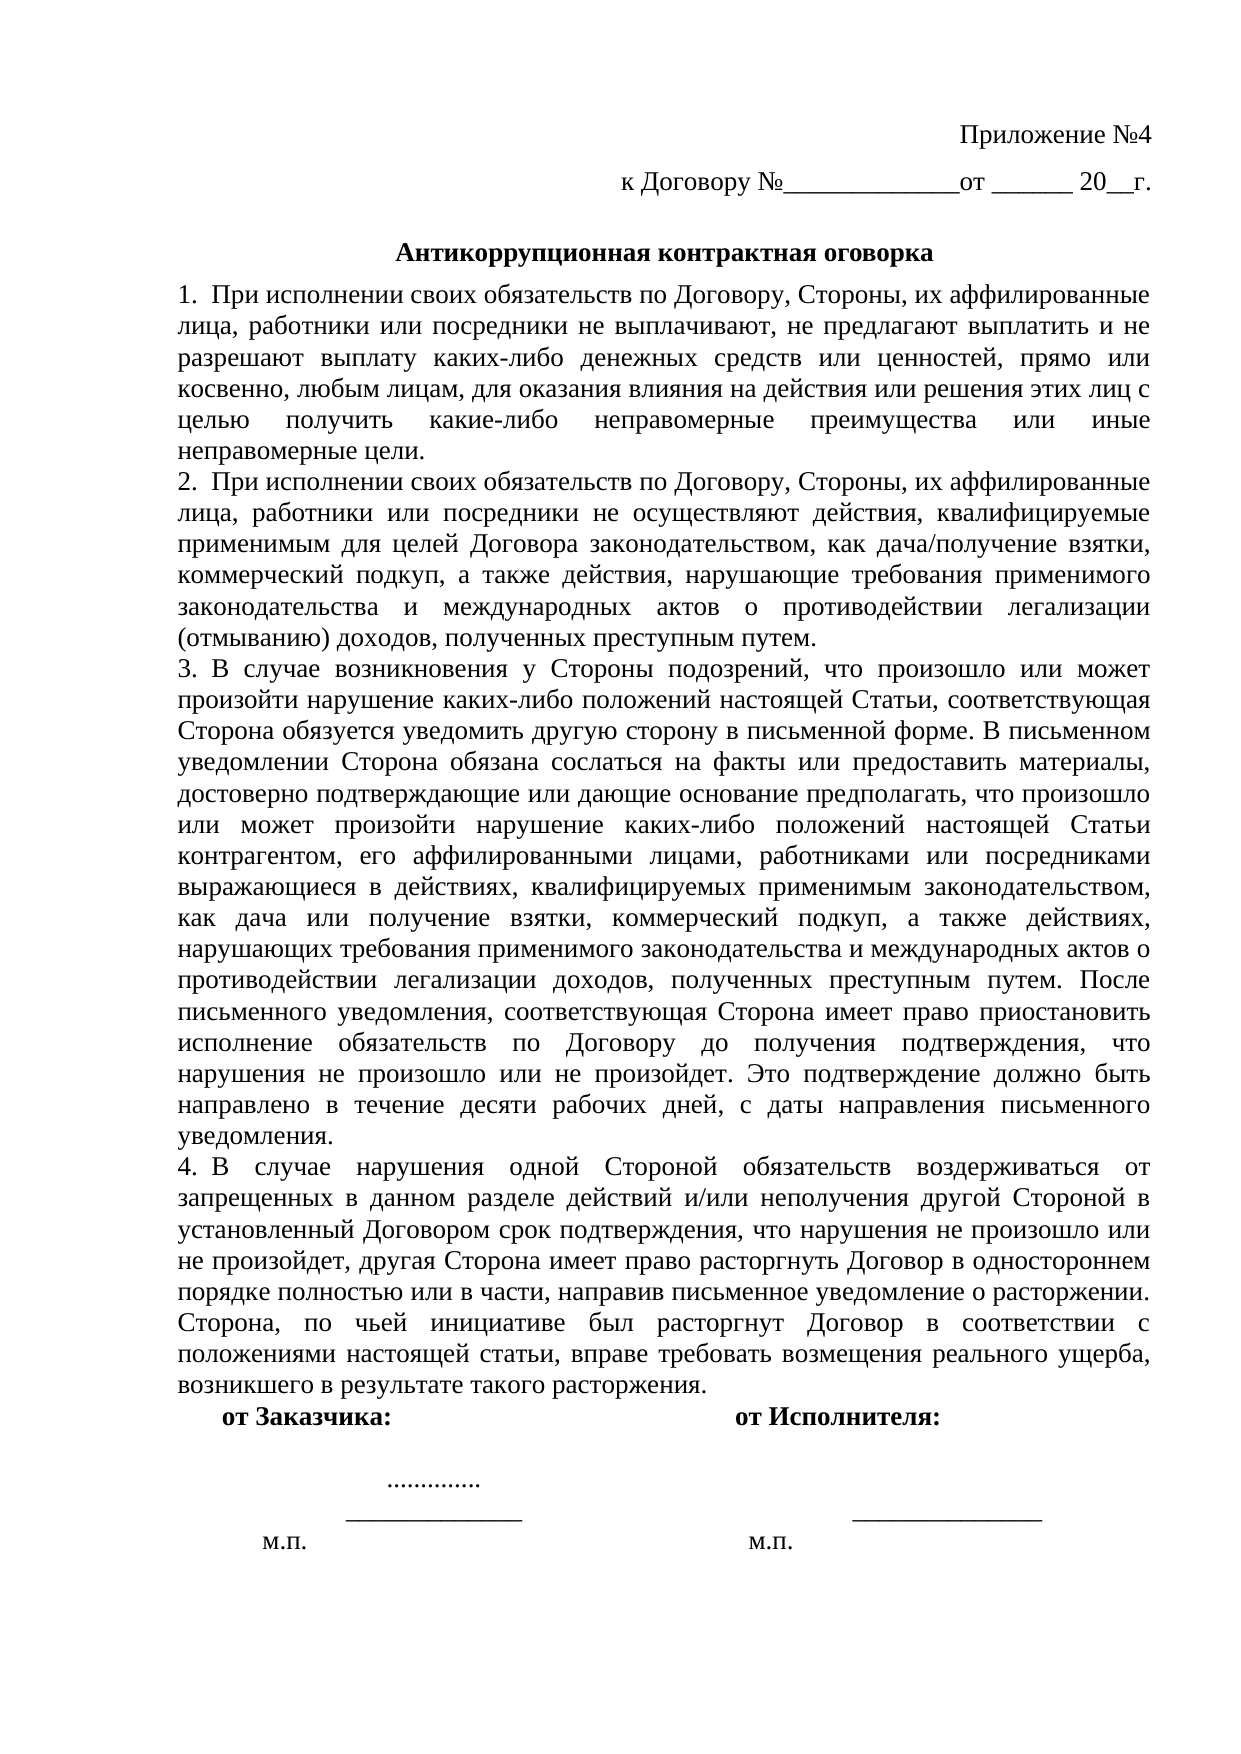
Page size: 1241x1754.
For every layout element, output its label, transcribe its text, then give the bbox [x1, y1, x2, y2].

text 1. При исполнении своих обязательств по Договору, Стороны, их аффилированные лица, работники или посредники не выплачивают, не предлагают выплатить и не разрешают выплату каких-либо денежных средств или ценностей, прямо или косвенно, любым лицам, для оказания влияния на действия или решения этих лиц с целью получить какие-либо неправомерные преимущества или иные неправомерные цели. [177, 278, 1152, 465]
table_cell .............. _____________ м.п. [177, 1431, 690, 1586]
subtitle Антикоррупционная контрактная оговорка [177, 236, 1152, 267]
table_cell ______________ м.п. [690, 1431, 1204, 1586]
text к Договору №_____________от ______ 20__г. [177, 165, 1152, 196]
table_header от Заказчика: [177, 1400, 690, 1431]
table_header от Исполнителя: [690, 1400, 1204, 1431]
text 3. В случае возникновения у Стороны подозрений, что произошло или может произойти нарушение каких-либо положений настоящей Статьи, соответствующая Сторона обязуется уведомить другую сторону в письменной форме. В письменном уведомлении Сторона обязана сослаться на факты или предоставить материалы, достоверно подтверждающие или дающие основание предполагать, что произошло или может произойти нарушение каких-либо положений настоящей Статьи контрагентом, его аффилированными лицами, работниками или посредниками выражающиеся в действиях, квалифицируемых применимым законодательством, как дача или получение взятки, коммерческий подкуп, а также действиях, нарушающих требования применимого законодательства и международных актов о противодействии легализации доходов, полученных преступным путем. После письменного уведомления, соответствующая Сторона имеет право приостановить исполнение обязательств по Договору до получения подтверждения, что нарушения не произошло или не произойдет. Это подтверждение должно быть направлено в течение десяти рабочих дней, с даты направления письменного уведомления. [177, 652, 1152, 1150]
text 4. В случае нарушения одной Стороной обязательств воздерживаться от запрещенных в данном разделе действий и/или неполучения другой Стороной в установленный Договором срок подтверждения, что нарушения не произошло или не произойдет, другая Сторона имеет право расторгнуть Договор в одностороннем порядке полностью или в части, направив письменное уведомление о расторжении. Сторона, по чьей инициативе был расторгнут Договор в соответствии с положениями настоящей статьи, вправе требовать возмещения реального ущерба, возникшего в результате такого расторжения. [177, 1150, 1152, 1399]
text 2. При исполнении своих обязательств по Договору, Стороны, их аффилированные лица, работники или посредники не осуществляют действия, квалифицируемые применимым для целей Договора законодательством, как дача/получение взятки, коммерческий подкуп, а также действия, нарушающие требования применимого законодательства и международных актов о противодействии легализации (отмыванию) доходов, полученных преступным путем. [177, 465, 1152, 652]
title Приложение №4 [177, 118, 1152, 149]
